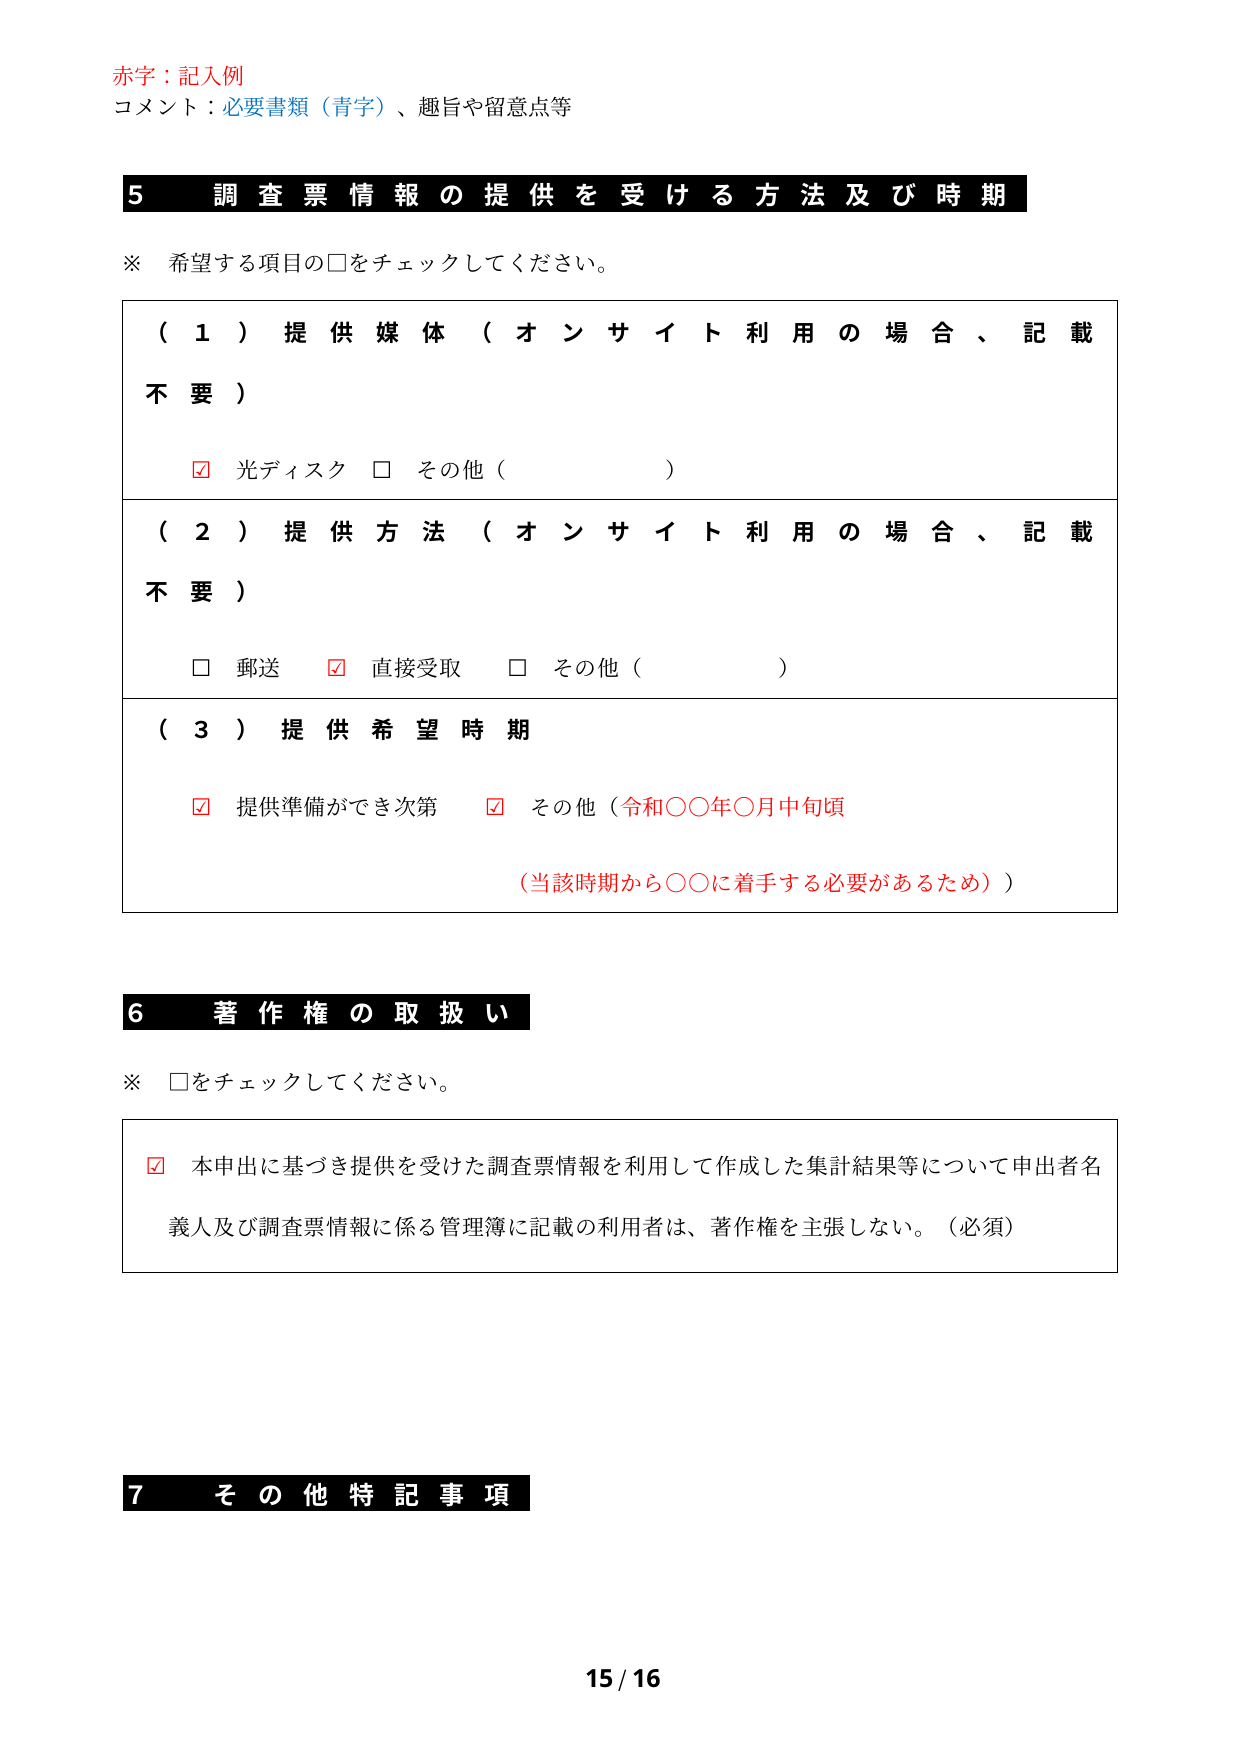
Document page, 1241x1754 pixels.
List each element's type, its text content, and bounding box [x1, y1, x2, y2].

text ※ 希望する項目の□をチェックしてください。 [123, 231, 1109, 292]
table_cell （２）提供方法（オンサイト利用の場合、記載不要） 郵送 直接受取 その他（ ） [123, 500, 1117, 697]
text ５ 調査票情報の提供を受ける方法及び時期 [123, 163, 1109, 224]
table_header 本申出に基づき提供を受けた調査票情報を利用して作成した集計結果等について申出者名義人及び調査票情報に係る管理簿に記載の利用者は、著作権を主張しない。（必須） [123, 1120, 1117, 1272]
text ７ その他特記事項 [123, 1463, 1117, 1524]
text ※ □をチェックしてください。 [123, 1050, 1117, 1111]
text ６ 著作権の取扱い [123, 982, 1117, 1042]
table_cell （３）提供希望時期 提供準備ができ次第 その他（令和〇〇年〇月中旬頃 （当該時期から○○に着手する必要があるため）） [123, 699, 1117, 912]
table_header （１）提供媒体（オンサイト利用の場合、記載不要） 光ディスク その他（ ） [123, 301, 1117, 499]
